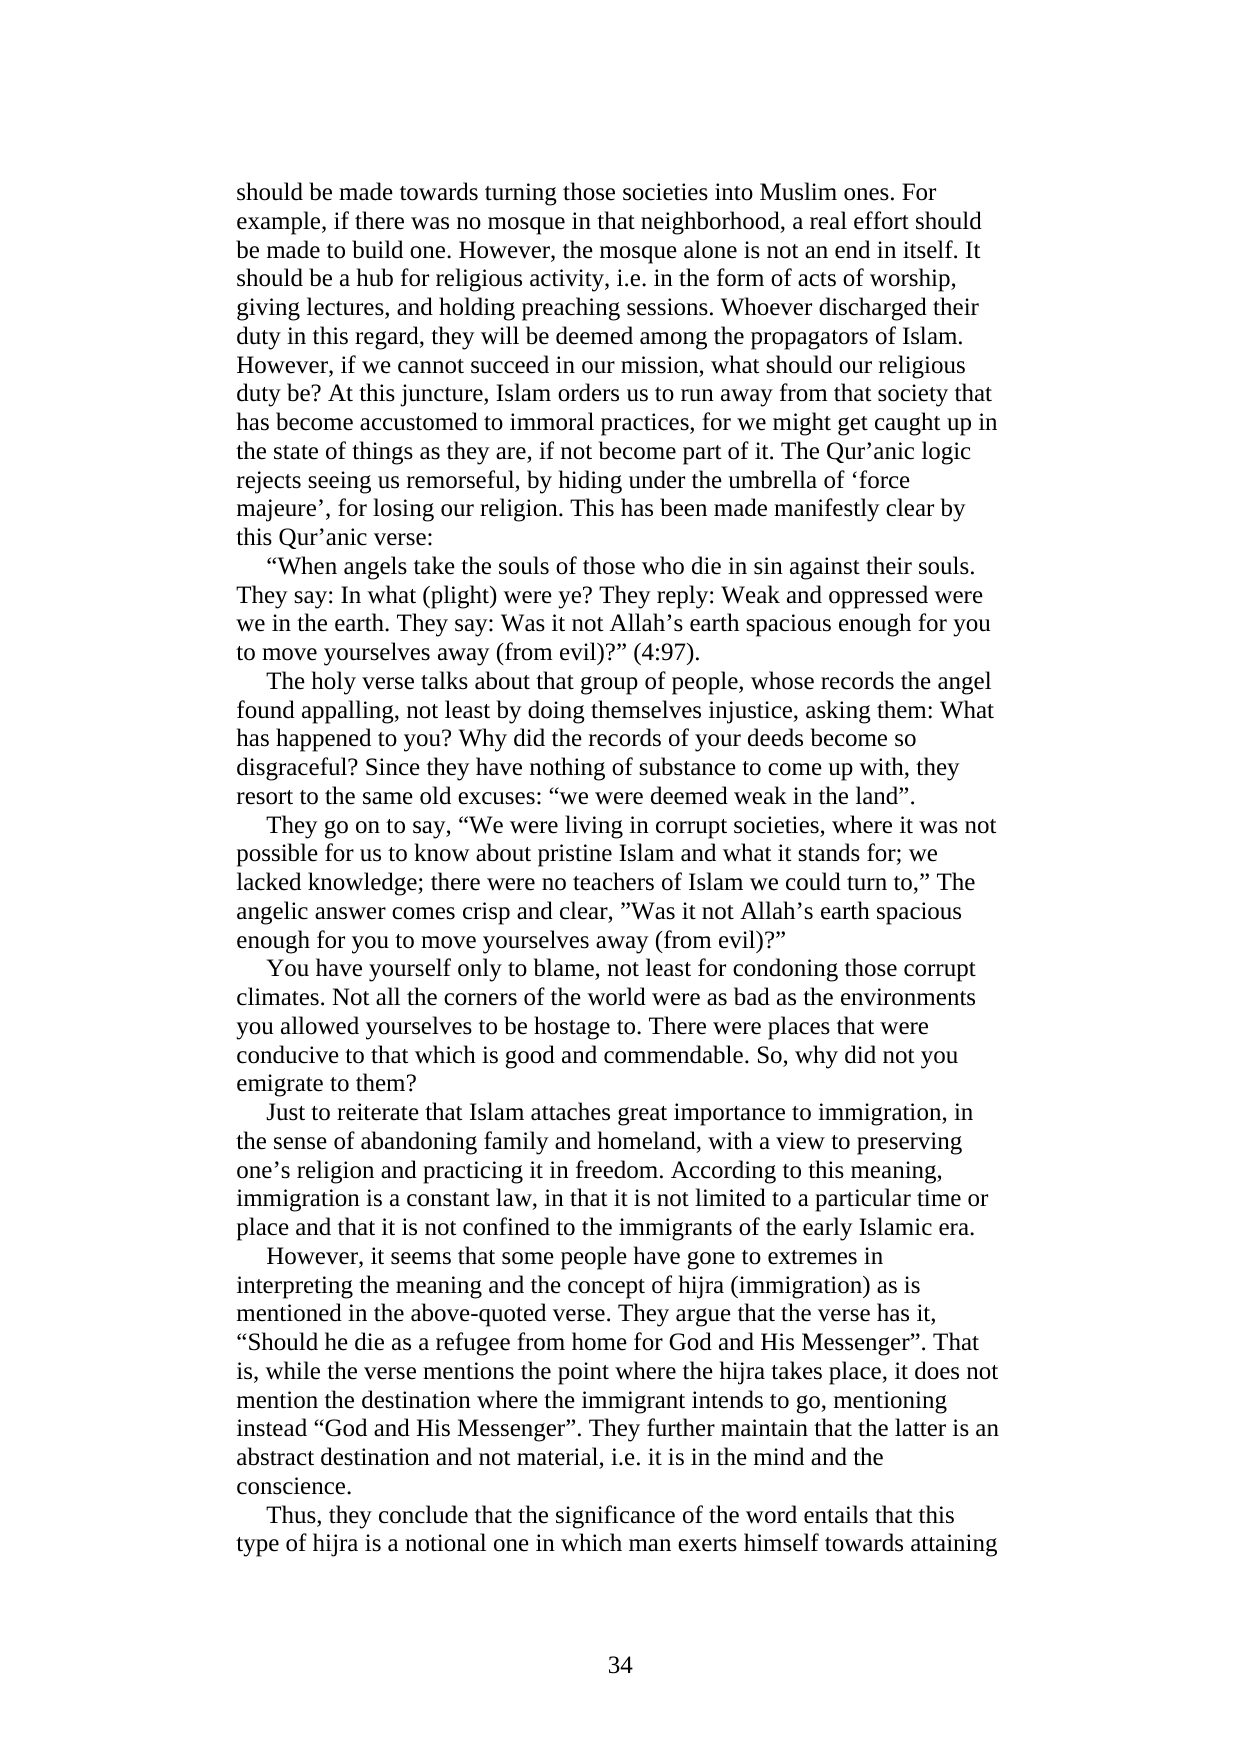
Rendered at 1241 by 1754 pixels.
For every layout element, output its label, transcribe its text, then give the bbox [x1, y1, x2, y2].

text The holy verse talks about that group of people, whose records the angel found appalling, not least by doing themselves injustice, asking them: What has happened to you? Why did the records of your deeds become so disgraceful? Since they have nothing of substance to come up with, they resort to the same old excuses: “we were deemed weak in the land”. [236, 666, 1004, 810]
text Just to reiterate that Islam attaches great importance to immigration, in the sense of abandoning family and homeland, with a view to preserving one’s religion and practicing it in freedom. According to this meaning, immigration is a constant law, in that it is not limited to a particular time or place and that it is not confined to the immigrants of the early Islamic era. [236, 1097, 1004, 1241]
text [236, 1500, 1004, 1557]
text “When angels take the souls of those who die in sin against their souls. They say: In what (plight) were ye? They reply: Weak and oppressed were we in the earth. They say: Was it not Allah’s earth spacious enough for you to move yourselves away (from evil)?” (4:97). [236, 551, 1004, 666]
text However, it seems that some people have gone to extremes in interpreting the meaning and the concept of hijra (immigration) as is mentioned in the above-quoted verse. They argue that the verse has it, “Should he die as a refugee from home for God and His Messenger”. That is, while the verse mentions the point where the hijra takes place, it does not mention the destination where the immigrant intends to go, mentioning instead “God and His Messenger”. They further maintain that the latter is an abstract destination and not material, i.e. it is in the mind and the conscience. [236, 1241, 1004, 1500]
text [236, 177, 1004, 551]
text You have yourself only to blame, not least for condoning those corrupt climates. Not all the corners of the world were as bad as the environments you allowed yourselves to be hostage to. There were places that were conducive to that which is good and commendable. So, why did not you emigrate to them? [236, 953, 1004, 1097]
text They go on to say, “We were living in corrupt societies, where it was not possible for us to know about pristine Islam and what it stands for; we lacked knowledge; there were no teachers of Islam we could turn to,” The angelic answer comes crisp and clear, ”Was it not Allah’s earth spacious enough for you to move yourselves away (from evil)?” [236, 810, 1004, 953]
